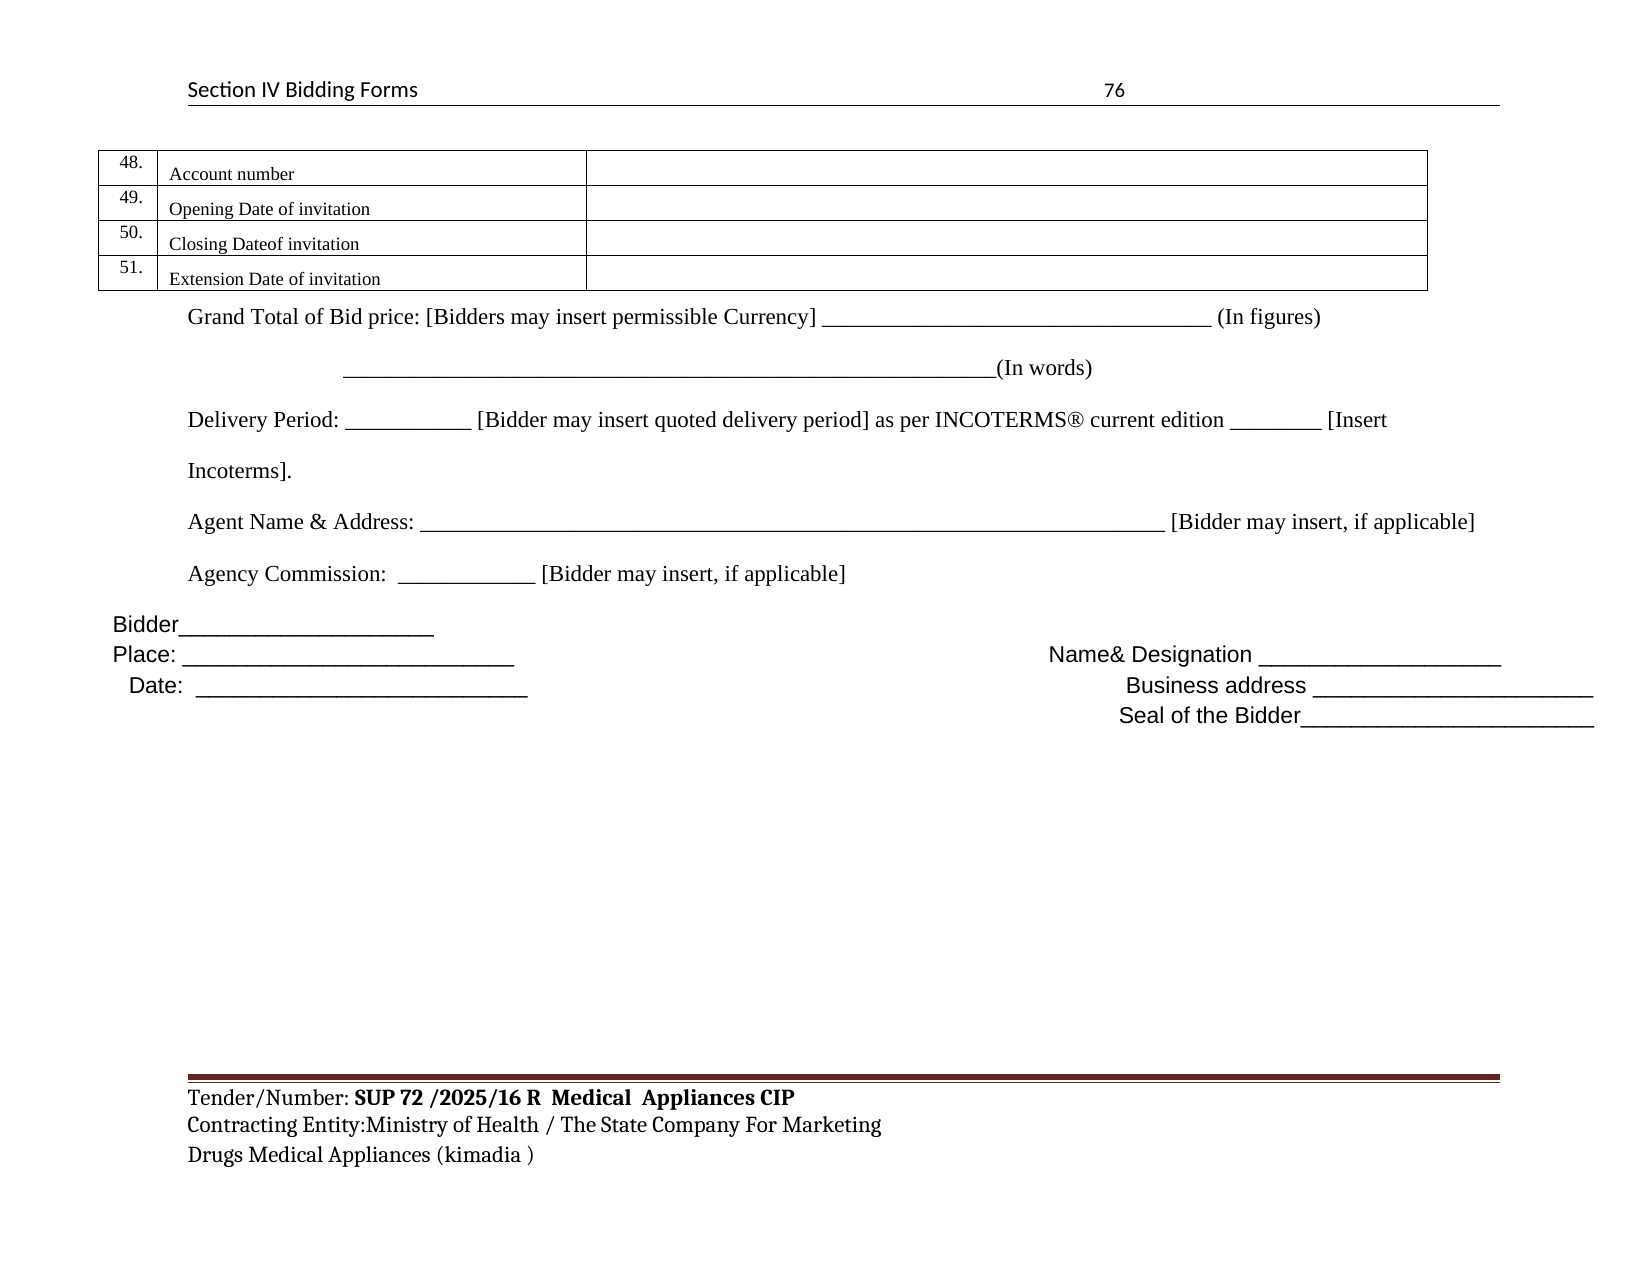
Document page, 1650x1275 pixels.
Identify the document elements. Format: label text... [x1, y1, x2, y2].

table_cell Closing Dateof invitation [158, 221, 586, 255]
text Agent Name & Address: _________________________________________________________________ [Bidder may insert, if applicable] [187, 508, 1500, 535]
text _________________________________________________________(In words) [187, 354, 1500, 381]
text Date: __________________________ Business address ______________________ Seal of the Bidder_______________________ [112, 672, 1594, 728]
table_cell [99, 221, 157, 255]
text Grand Total of Bid price: [Bidders may insert permissible Currency] __________________________________ (In figures) [187, 303, 1500, 329]
table_cell Extension Date of invitation [158, 256, 586, 289]
table_cell [99, 256, 157, 289]
table_cell [587, 186, 1427, 220]
table_cell Opening Date of invitation [158, 186, 586, 220]
text Place: __________________________ Name& Designation ___________________ [112, 641, 1594, 668]
table_cell Account number [158, 151, 586, 185]
table_cell [99, 186, 157, 220]
table_cell [587, 221, 1427, 255]
text Agency Commission: ____________ [Bidder may insert, if applicable] [187, 560, 1500, 586]
table_cell [587, 151, 1427, 185]
table_cell [99, 151, 157, 185]
text Bidder____________________ [112, 611, 1500, 638]
text Incoterms]. [187, 457, 1500, 483]
text Delivery Period: ___________ [Bidder may insert quoted delivery period] as per INCOTERMS® current edition ________ [Insert [187, 406, 1500, 432]
table_cell [587, 256, 1427, 289]
